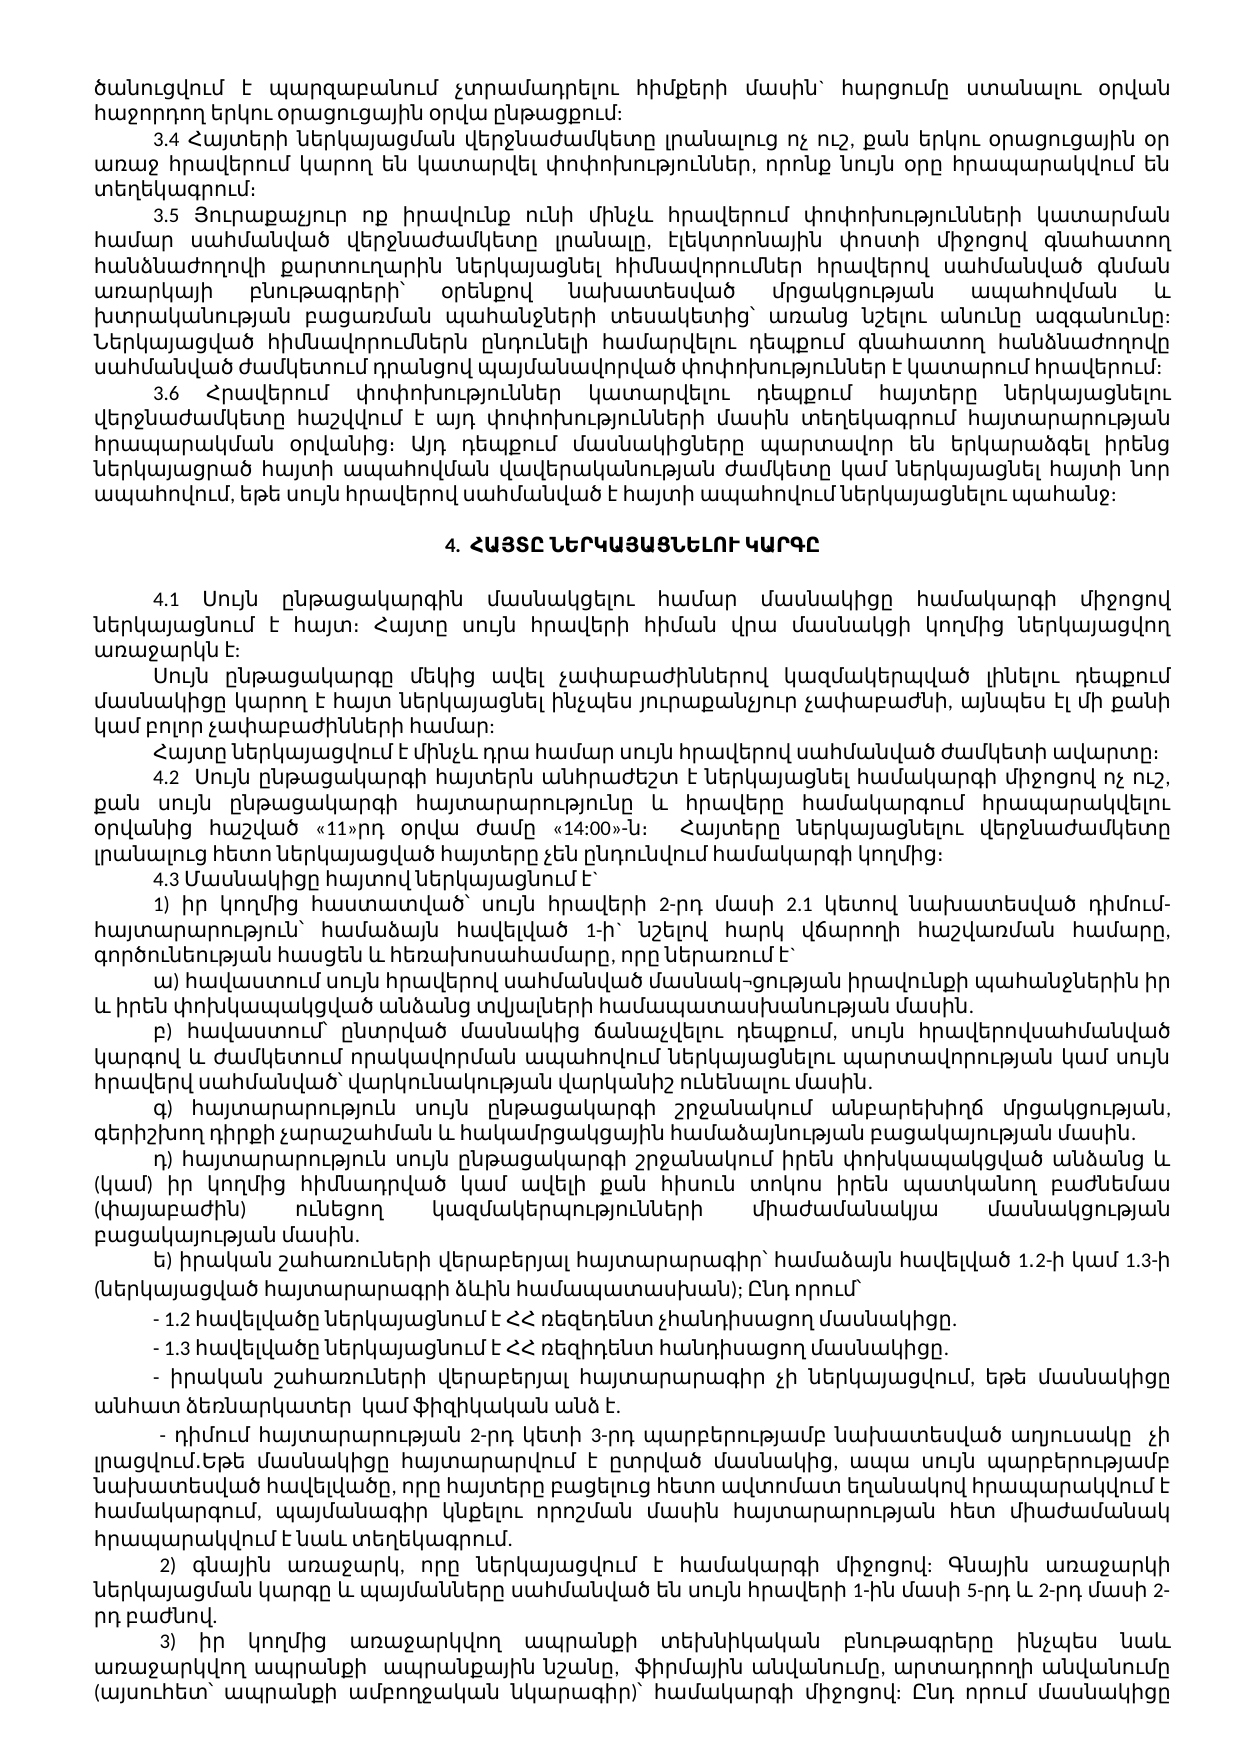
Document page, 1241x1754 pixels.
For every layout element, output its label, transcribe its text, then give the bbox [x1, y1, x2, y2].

text 1) իր կողմից հաստատված՝ սույն հրավերի 2-րդ մասի 2.1 կետով նախատեսված դիմում-հայտարարություն՝ համաձայն հավելված 1-ի` նշելով հարկ վճարողի հաշվառման համարը, գործունեության հասցեն և հեռախոսահամարը, որը ներառում է` [94, 892, 1171, 968]
text 3.4 Հայտերի ներկայացման վերջնաժամկետը լրանալուց ոչ ուշ, քան երկու օրացուցային օր առաջ հրավերում կարող են կատարվել փոփոխություններ, որոնք նույն օրը հրապարակվում են տեղեկագրում։ [94, 126, 1171, 202]
text 2) գնային առաջարկ, որը ներկայացվում է համակարգի միջոցով: Գնային առաջարկի ներկայացման կարգը և պայմանները սահմանված են սույն հրավերի 1-ին մասի 5-րդ և 2-րդ մասի 2-րդ բաժնով. [94, 1552, 1171, 1628]
text - իրական շահառուների վերաբերյալ հայտարարագիր չի ներկայացվում, եթե մասնակիցը անհատ ձեռնարկատեր կամ ֆիզիկական անձ է. [94, 1364, 1171, 1419]
text Սույն ընթացակարգը մեկից ավել չափաբաժիններով կազմակերպված լինելու դեպքում մասնակիցը կարող է հայտ ներկայացնել ինչպես յուրաքանչյուր չափաբաժնի, այնպես էլ մի քանի կամ բոլոր չափաբաժինների համար: [94, 663, 1171, 739]
text - 1.2 հավելվածը ներկայացնում է ՀՀ ռեզեդենտ չհանդիսացող մասնակիցը. [94, 1306, 1171, 1331]
text դ) հայտարարություն սույն ընթացակարգի շրջանակում իրեն փոխկապակցված անձանց և (կամ) իր կողմից հիմնադրված կամ ավելի քան հիսուն տոկոս իրեն պատկանող բաժնեմաս (փայաբաժին) ունեցող կազմակերպությունների միաժամանակյա մասնակցության բացակայության մասին. [94, 1146, 1171, 1247]
text 4.2 Սույն ընթացակարգի հայտերն անհրաժեշտ է ներկայացնել համակարգի միջոցով ոչ ուշ, քան սույն ընթացակարգի հայտարարությունը և հրավերը համակարգում հրապարակվելու օրվանից հաշված «11»րդ օրվա ժամը «14:00»-ն։ Հայտերը ներկայացնելու վերջնաժամկետը լրանալուց հետո ներկայացված հայտերը չեն ընդունվում համակարգի կողմից։ [94, 764, 1171, 866]
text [94, 75, 1171, 126]
text - 1.3 հավելվածը ներկայացնում է ՀՀ ռեզիդենտ հանդիսացող մասնակիցը. [94, 1335, 1171, 1360]
text ա) հավաստում սույն հրավերով սահմանված մասնակ¬ցության իրավունքի պահանջներին իր և իրեն փոխկապակցված անձանց տվյալների համապատասխանության մասին. [94, 968, 1171, 1019]
text ե) իրական շահառուների վերաբերյալ հայտարարագիր՝ համաձայն հավելված 1․2-ի կամ 1.3-ի (ներկայացված հայտարարագրի ձևին համապատասխան); Ընդ որում՝ [94, 1247, 1171, 1302]
text գ) հայտարարություն սույն ընթացակարգի շրջանակում անբարեխիղճ մրցակցության, գերիշխող դիրքի չարաշահման և հակամրցակցային համաձայնության բացակայության մասին. [94, 1095, 1171, 1146]
text 4.3 Մասնակիցը հայտով ներկայացնում է` [94, 866, 1171, 892]
text 3.6 Հրավերում փոփոխություններ կատարվելու դեպքում հայտերը ներկայացնելու վերջնաժամկետը հաշվվում է այդ փոփոխությունների մասին տեղեկագրում հայտարարության հրապարակման օրվանից։ Այդ դեպքում մասնակիցները պարտավոր են երկարաձգել իրենց ներկայացրած հայտի ապահովման վավերականության ժամկետը կամ ներկայացնել հայտի նոր ապահովում, եթե սույն հրավերով սահմանված է հայտի ապահովում ներկայացնելու պահանջ: [94, 380, 1171, 507]
text 3.5 Յուրաքաչյուր ոք իրավունք ունի մինչև հրավերում փոփոխությունների կատարման համար սահմանված վերջնաժամկետը լրանալը, էլեկտրոնային փոստի միջոցով գնահատող հանձնաժողովի քարտուղարին ներկայացնել հիմնավորումներ հրավերով սահմանված գնման առարկայի բնութագրերի՝ օրենքով նախատեսված մրցակցության ապահովման և խտրականության բացառման պահանջների տեսակետից՝ առանց նշելու անունը ազգանունը: Ներկայացված հիմնավորումներն ընդունելի համարվելու դեպքում գնահատող հանձնաժողովը սահմանված ժամկետում դրանցով պայմանավորված փոփոխություններ է կատարում հրավերում: [94, 202, 1171, 380]
text - դիմում հայտարարության 2-րդ կետի 3-րդ պարբերությամբ նախատեսված աղյուսակը չի լրացվում․Եթե մասնակիցը հայտարարվում է ըտրված մասնակից, ապա սույն պարբերությամբ նախատեսված հավելվածը, որը հայտերը բացելուց հետո ավտոմատ եղանակով հրապարակվում է համակարգում, պայմանագիր կնքելու որոշման մասին հայտարարության հետ միաժամանակ հրապարակվում է նաև տեղեկագրում. [94, 1422, 1171, 1552]
text 4. ՀԱՅՏԸ ՆԵՐԿԱՅԱՑՆԵԼՈՒ ԿԱՐԳԸ [94, 532, 1171, 558]
text Հայտը ներկայացվում է մինչև դրա համար սույն հրավերով սահմանված ժամկետի ավարտը։ [94, 739, 1171, 764]
text 4.1 Սույն ընթացակարգին մասնակցելու համար մասնակիցը համակարգի միջոցով ներկայացնում է հայտ։ Հայտը սույն հրավերի հիման վրա մասնակցի կողմից ներկայացվող առաջարկն է: [94, 587, 1171, 663]
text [94, 1628, 1171, 1705]
text բ) հավաստում՝ ընտրված մասնակից ճանաչվելու դեպքում, սույն հրավերովսահմանված կարգով և ժամկետում որակավորման ապահովում ներկայացնելու պարտավորության կամ սույն հրավերվ սահմանված՝ վարկունակության վարկանիշ ունենալու մասին. [94, 1019, 1171, 1095]
